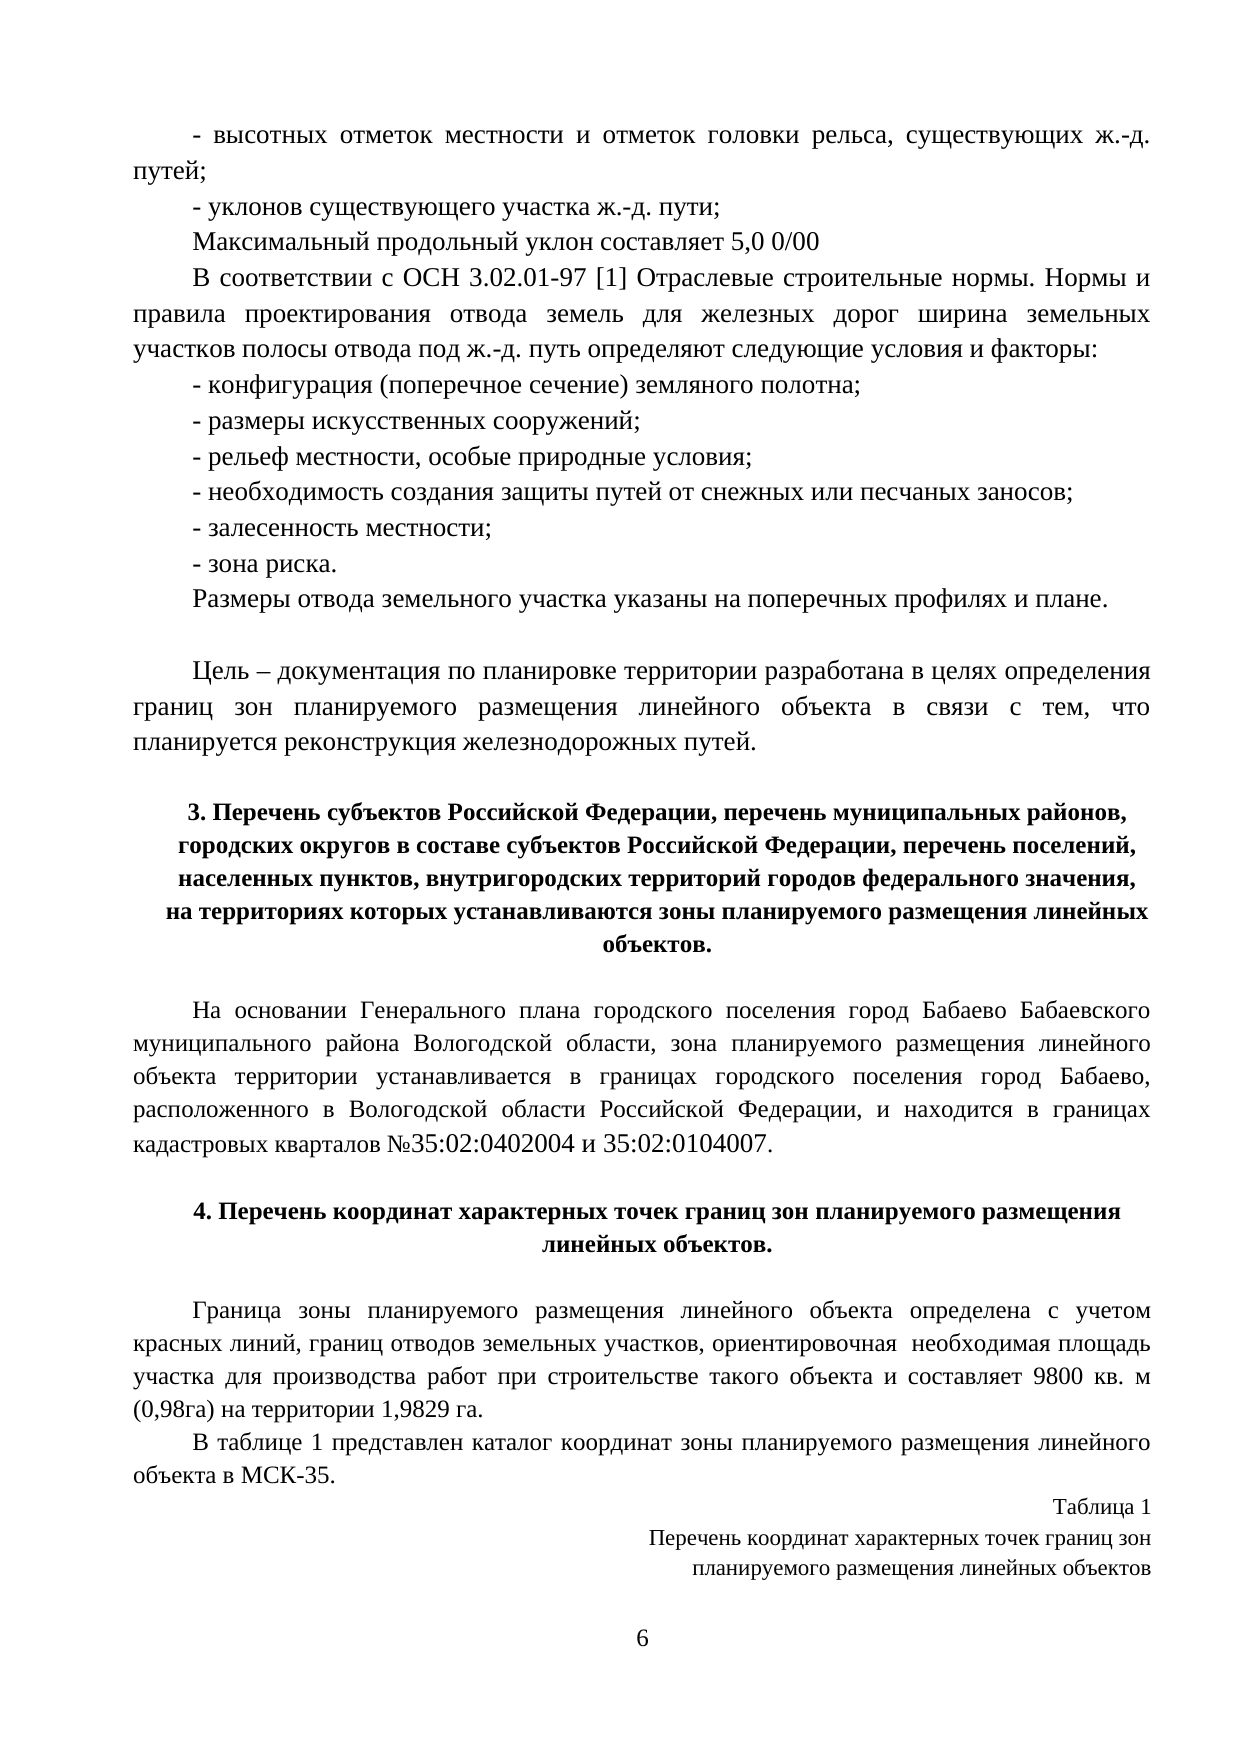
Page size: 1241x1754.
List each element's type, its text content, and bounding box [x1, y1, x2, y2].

text планируемого размещения линейных объектов [133, 1554, 1152, 1580]
text - рельеф местности, особые природные условия; [133, 440, 1152, 471]
text - размеры искусственных сооружений; [133, 404, 1152, 435]
text - конфигурация (поперечное сечение) земляного полотна; [133, 368, 1152, 399]
text - уклонов существующего участка ж.-д. пути; [133, 189, 1152, 221]
text - высотных отметок местности и отметок головки рельса, существующих ж.-д. путей; [133, 118, 1152, 185]
text Размеры отвода земельного участка указаны на поперечных профилях и плане. [133, 583, 1152, 614]
text - зона риска. [133, 547, 1152, 578]
text Максимальный продольный уклон составляет 5,0 0/00 [133, 225, 1152, 256]
text Перечень координат характерных точек границ зон [133, 1524, 1152, 1550]
text 4. Перечень координат характерных точек границ зон планируемого размещения линейных объектов. [162, 1196, 1152, 1258]
text 3. Перечень субъектов Российской Федерации, перечень муниципальных районов, городских округов в составе субъектов Российской Федерации, перечень поселений, населенных пунктов, внутригородских территорий городов федерального значения, на территориях которых устанавливаются зоны планируемого размещения линейных объектов. [162, 797, 1152, 958]
text Цель – документация по планировке территории разработана в целях определения границ зон планируемого размещения линейного объекта в связи с тем, что планируется реконструкция железнодорожных путей. [133, 654, 1152, 757]
text Таблица 1 [133, 1493, 1152, 1520]
text В таблице 1 представлен каталог координат зоны планируемого размещения линейного объекта в МСК-35. [133, 1427, 1152, 1489]
text Граница зоны планируемого размещения линейного объекта определена с учетом красных линий, границ отводов земельных участков, ориентировочная необходимая площадь участка для производства работ при строительстве такого объекта и составляет 9800 кв. м (0,98га) на территории 1,9829 га. [133, 1295, 1152, 1423]
text На основании Генерального плана городского поселения город Бабаево Бабаевского муниципального района Вологодской области, зона планируемого размещения линейного объекта территории устанавливается в границах городского поселения город Бабаево, расположенного в Вологодской области Российской Федерации, и находится в границах кадастровых кварталов №35:02:0402004 и 35:02:0104007. [133, 995, 1152, 1159]
text - необходимость создания защиты путей от снежных или песчаных заносов; [133, 475, 1152, 507]
text В соответствии с ОСН 3.02.01-97 [1] Отраслевые строительные нормы. Нормы и правила проектирования отвода земель для железных дорог ширина земельных участков полосы отвода под ж.-д. путь определяют следующие условия и факторы: [133, 261, 1152, 364]
text - залесенность местности; [133, 511, 1152, 542]
